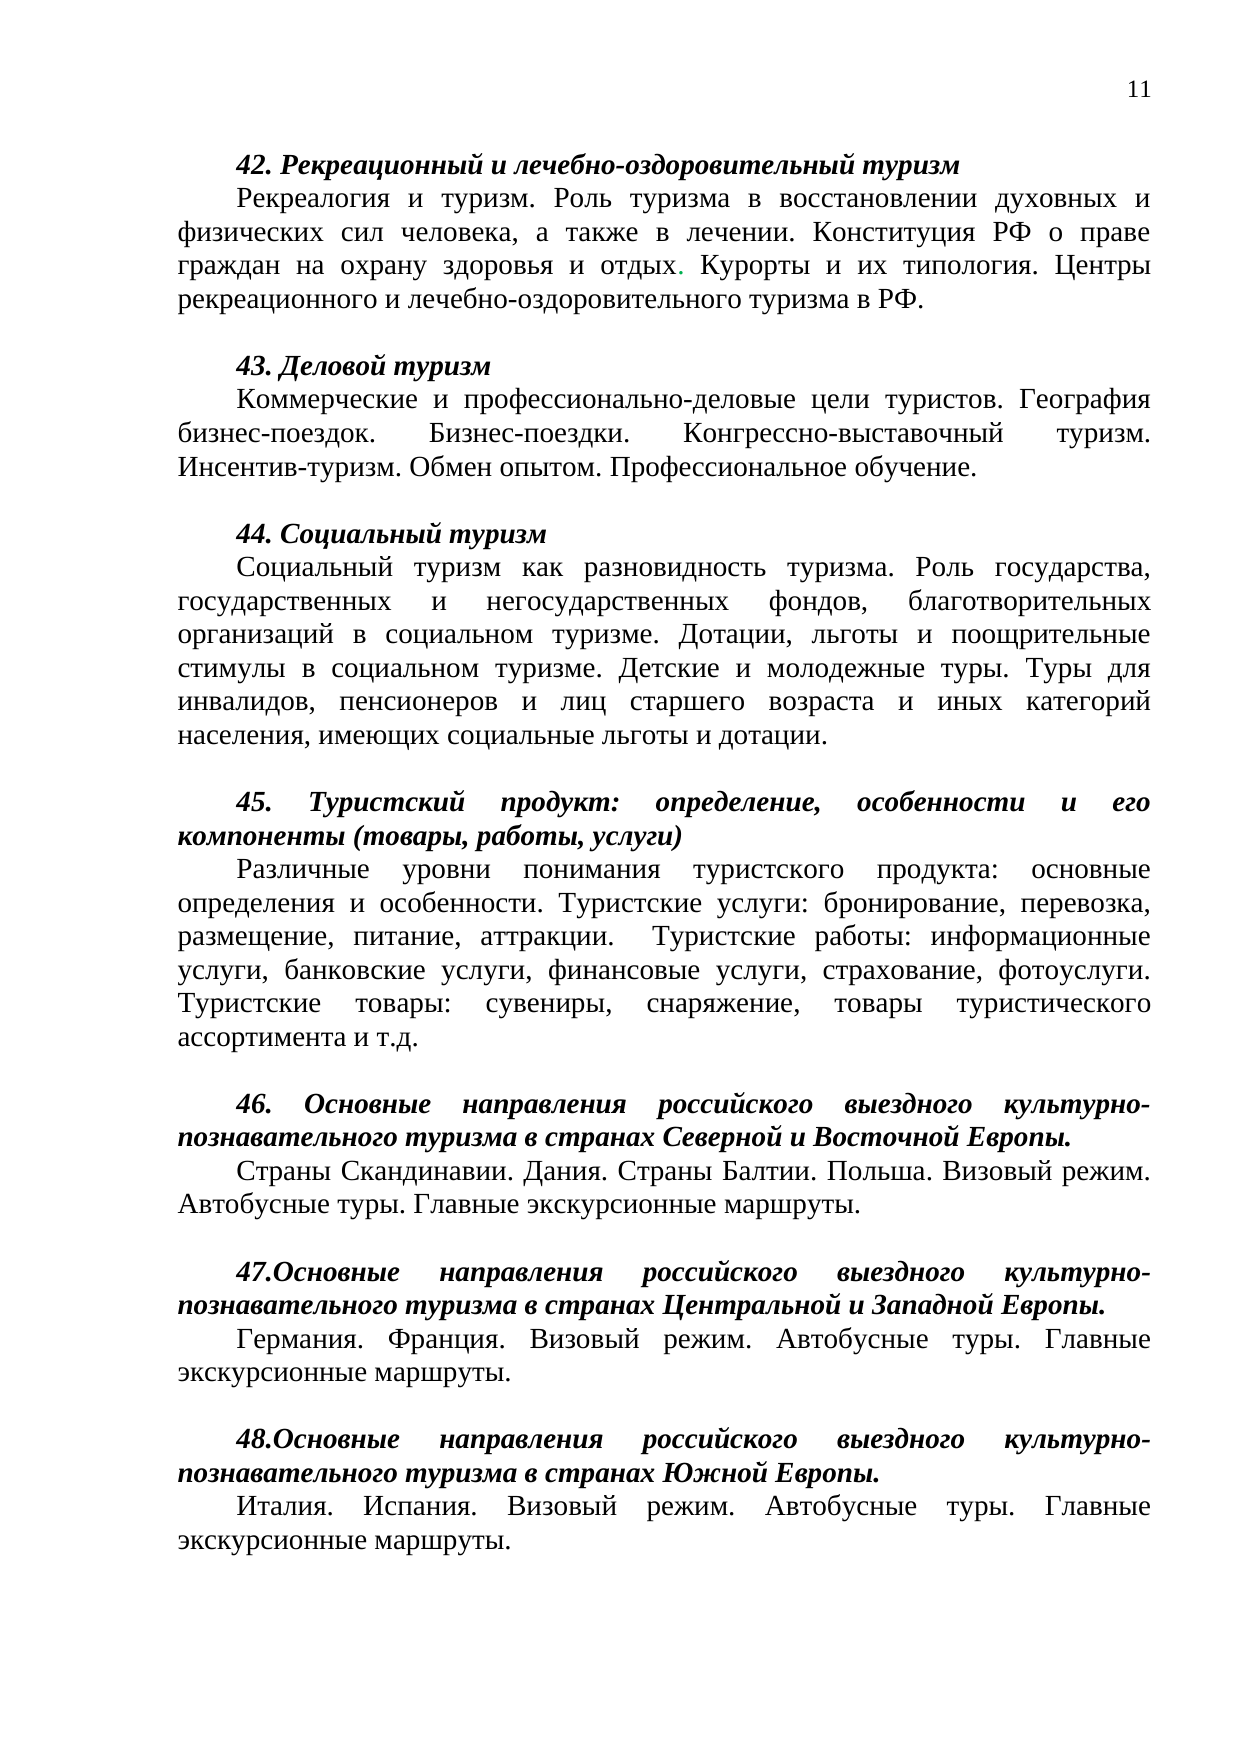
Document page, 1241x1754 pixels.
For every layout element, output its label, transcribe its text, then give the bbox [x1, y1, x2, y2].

text Социальный туризм как разновидность туризма. Роль государства, государственных и негосударственных фондов, благотворительных организаций в социальном туризме. Дотации, льготы и поощрительные стимулы в социальном туризме. Детские и молодежные туры. Туры для инвалидов, пенсионеров и лиц старшего возраста и иных категорий населения, имеющих социальные льготы и дотации. [177, 549, 1152, 751]
text 43. Деловой туризм [177, 348, 1152, 382]
text 47.Основные направления российского выездного культурно-познавательного туризма в странах Центральной и Западной Европы. [177, 1254, 1152, 1321]
text Страны Скандинавии. Дания. Страны Балтии. Польша. Визовый режим. Автобусные туры. Главные экскурсионные маршруты. [177, 1153, 1152, 1220]
text 45. Туристский продукт: определение, особенности и его компоненты (товары, работы, услуги) [177, 784, 1152, 851]
text 48.Основные направления российского выездного культурно-познавательного туризма в странах Южной Европы. [177, 1421, 1152, 1488]
text 46. Основные направления российского выездного культурно-познавательного туризма в странах Северной и Восточной Европы. [177, 1086, 1152, 1153]
text 44. Социальный туризм [177, 516, 1152, 549]
text Италия. Испания. Визовый режим. Автобусные туры. Главные экскурсионные маршруты. [177, 1488, 1152, 1556]
text Рекреалогия и туризм. Роль туризма в восстановлении духовных и физических сил человека, а также в лечении. Конституция РФ о праве граждан на охрану здоровья и отдых. Курорты и их типология. Центры рекреационного и лечебно-оздоровительного туризма в РФ. [177, 180, 1152, 314]
text Германия. Франция. Визовый режим. Автобусные туры. Главные экскурсионные маршруты. [177, 1321, 1152, 1388]
text Коммерческие и профессионально-деловые цели туристов. География бизнес-поездок. Бизнес-поездки. Конгрессно-выставочный туризм. Инсентив-туризм. Обмен опытом. Профессиональное обучение. [177, 382, 1152, 482]
text 42. Рекреационный и лечебно-оздоровительный туризм [177, 147, 1152, 180]
text Различные уровни понимания туристского продукта: основные определения и особенности. Туристские услуги: бронирование, перевозка, размещение, питание, аттракции. Туристские работы: информационные услуги, банковские услуги, финансовые услуги, страхование, фотоуслуги. Туристские товары: сувениры, снаряжение, товары туристического ассортимента и т.д. [177, 851, 1152, 1052]
